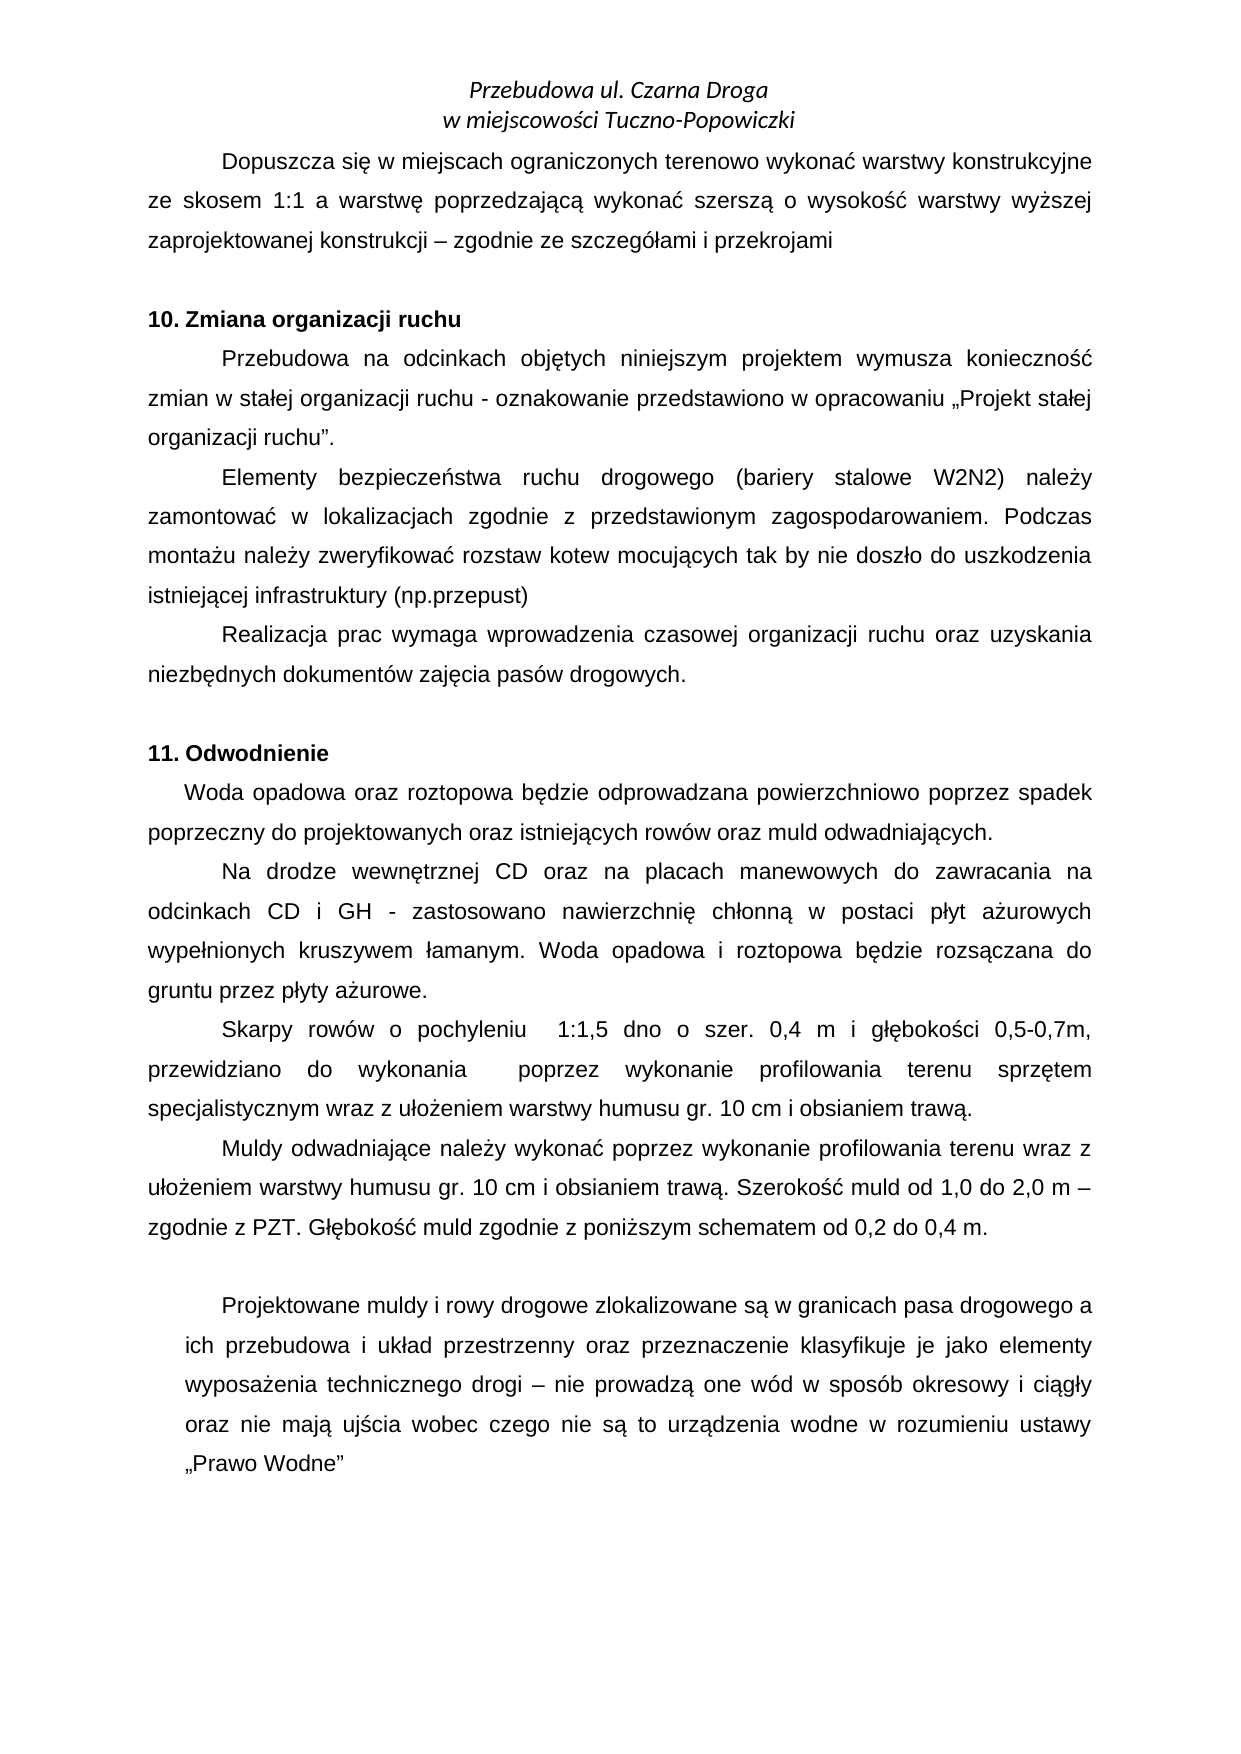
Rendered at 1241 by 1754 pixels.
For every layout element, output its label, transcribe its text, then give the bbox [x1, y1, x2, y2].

text Skarpy rowów o pochyleniu 1:1,5 dno o szer. 0,4 m i głębokości 0,5-0,7m, przewidziano do wykonania poprzez wykonanie profilowania terenu sprzętem specjalistycznym wraz z ułożeniem warstwy humusu gr. 10 cm i obsianiem trawą. [148, 1016, 1093, 1121]
subtitle Odwodnienie [148, 740, 1093, 766]
text Elementy bezpieczeństwa ruchu drogowego (bariery stalowe W2N2) należy zamontować w lokalizacjach zgodnie z przedstawionym zagospodarowaniem. Podczas montażu należy zweryfikować rozstaw kotew mocujących tak by nie doszło do uszkodzenia istniejącej infrastruktury (np.przepust) [148, 463, 1093, 608]
text Przebudowa na odcinkach objętych niniejszym projektem wymusza konieczność zmian w stałej organizacji ruchu - oznakowanie przedstawiono w opracowaniu „Projekt stałej organizacji ruchu”. [148, 345, 1093, 450]
subtitle Zmiana organizacji ruchu [148, 306, 1093, 332]
text Projektowane muldy i rowy drogowe zlokalizowane są w granicach pasa drogowego a ich przebudowa i układ przestrzenny oraz przeznaczenie klasyfikuje je jako elementy wyposażenia technicznego drogi – nie prowadzą one wód w sposób okresowy i ciągły oraz nie mają ujścia wobec czego nie są to urządzenia wodne w rozumieniu ustawy „Prawo Wodne” [185, 1292, 1093, 1477]
text Na drodze wewnętrznej CD oraz na placach manewowych do zawracania na odcinkach CD i GH - zastosowano nawierzchnię chłonną w postaci płyt ażurowych wypełnionych kruszywem łamanym. Woda opadowa i roztopowa będzie rozsączana do gruntu przez płyty ażurowe. [148, 858, 1093, 1003]
text Woda opadowa oraz roztopowa będzie odprowadzana powierzchniowo poprzez spadek poprzeczny do projektowanych oraz istniejących rowów oraz muld odwadniających. [148, 779, 1093, 845]
text Dopuszcza się w miejscach ograniczonych terenowo wykonać warstwy konstrukcyjne ze skosem 1:1 a warstwę poprzedzającą wykonać szerszą o wysokość warstwy wyższej zaprojektowanej konstrukcji – zgodnie ze szczegółami i przekrojami [148, 148, 1093, 253]
text Realizacja prac wymaga wprowadzenia czasowej organizacji ruchu oraz uzyskania niezbędnych dokumentów zajęcia pasów drogowych. [148, 621, 1093, 687]
text Muldy odwadniające należy wykonać poprzez wykonanie profilowania terenu wraz z ułożeniem warstwy humusu gr. 10 cm i obsianiem trawą. Szerokość muld od 1,0 do 2,0 m – zgodnie z PZT. Głębokość muld zgodnie z poniższym schematem od 0,2 do 0,4 m. [148, 1134, 1093, 1240]
